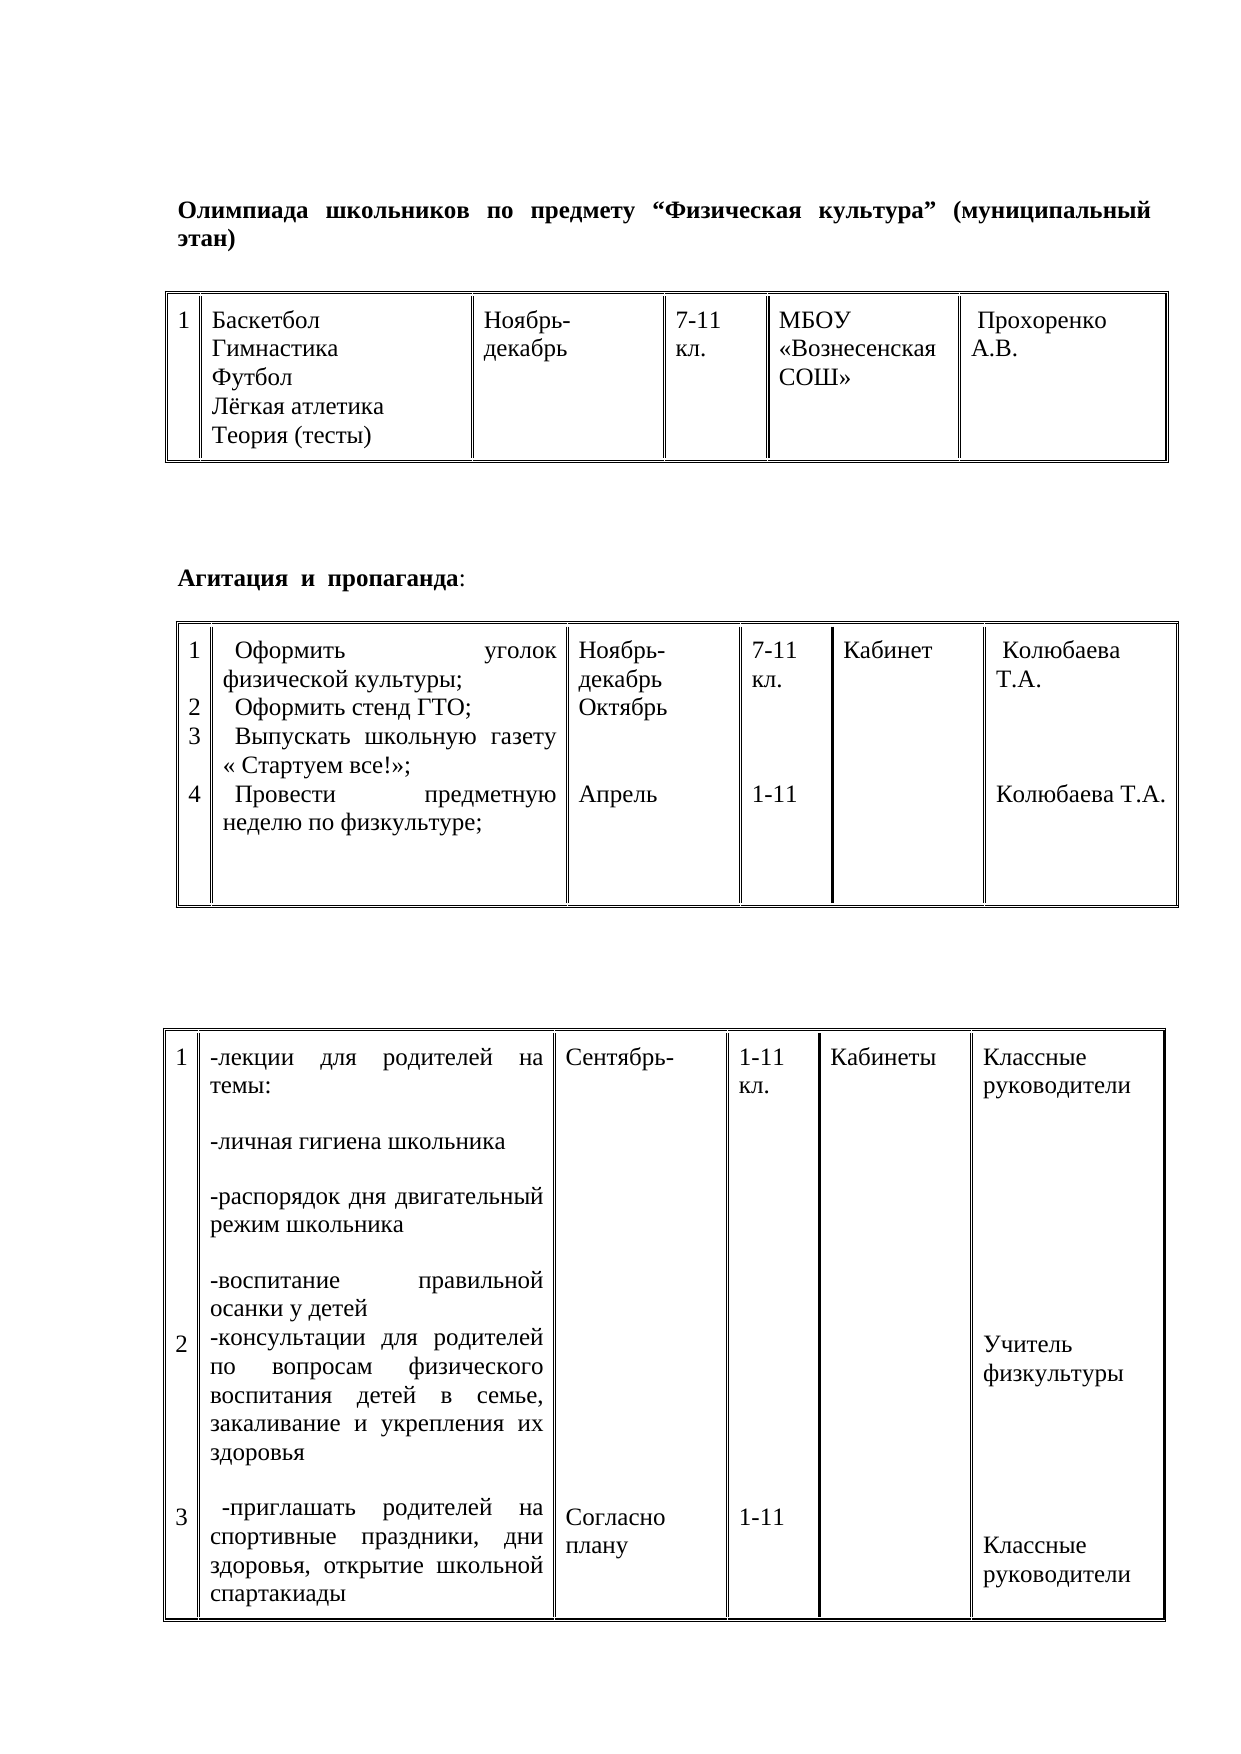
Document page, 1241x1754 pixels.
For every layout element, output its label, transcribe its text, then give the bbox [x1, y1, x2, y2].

table_header 1-11 кл. 1-11 [728, 1031, 819, 1618]
table_header Сентябрь- Согласно плану [555, 1031, 728, 1618]
table_header Прохоренко А.В. [960, 294, 1165, 459]
text Агитация и пропаганда: [177, 563, 1152, 592]
table_header Кабинет [832, 624, 985, 905]
table_header МБОУ «Вознесенская СОШ» [768, 294, 960, 459]
table_header 1 [168, 294, 201, 459]
table_header 1 2 3 4 [179, 624, 212, 905]
table_header Ноябрь-декабрь [473, 294, 664, 459]
table_header Колюбаева Т.А. Колюбаева Т.А. [985, 624, 1176, 905]
table_header -лекции для родителей на темы: -личная гигиена школьника -распорядок дня двигательный режим школьника -воспитание правильной осанки у детей -консультации для родителей по вопросам физического воспитания детей в семье, закаливание и укрепления их здоровья -приглашать родителей на спортивные праздники, дни здоровья, открытие школьной спартакиады [199, 1031, 554, 1618]
text Олимпиада школьников по предмету “Физическая культура” (муниципальный этан) [177, 195, 1152, 252]
table_header Оформить уголок физической культуры; Оформить стенд ГТО; Выпускать школьную газету « Стартуем все!»; Провести предметную неделю по физкультуре; [212, 624, 567, 905]
table_header 1 2 3 [166, 1031, 199, 1618]
table_header Баскетбол Гимнастика Футбол Лёгкая атлетика Теория (тесты) [201, 294, 472, 459]
table_header Кабинеты [819, 1031, 972, 1618]
table_header Классные руководители Учитель физкультуры Классные руководители [972, 1031, 1163, 1618]
table_header 7-11 кл. 1-11 [741, 624, 832, 905]
table_header 7-11 кл. [665, 292, 768, 459]
table_header Ноябрь-декабрь Октябрь Апрель [568, 624, 741, 905]
